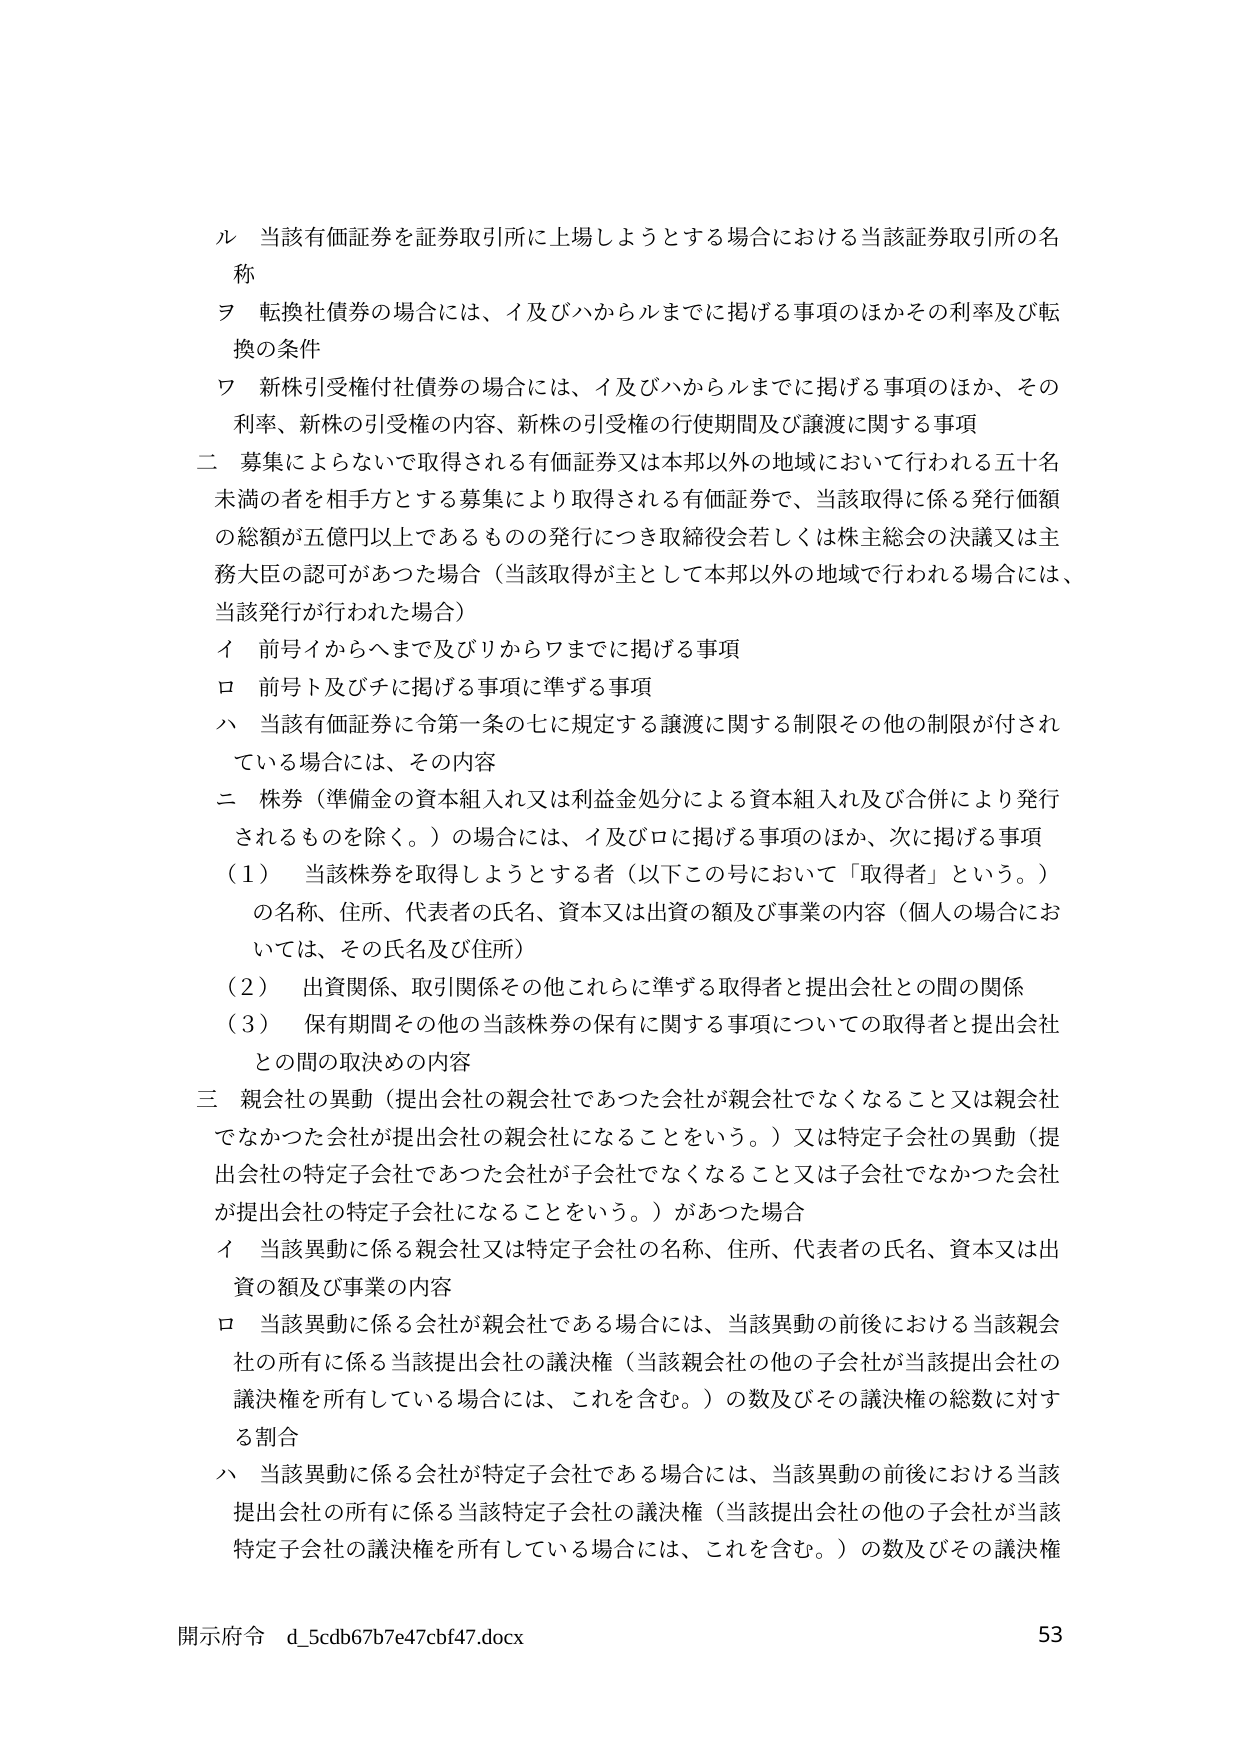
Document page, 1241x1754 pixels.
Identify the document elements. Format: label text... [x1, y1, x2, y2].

text イ 前号イからへまで及びリからワまでに掲げる事項 [215, 629, 1063, 667]
text 二 募集によらないで取得される有価証券又は本邦以外の地域において行われる五十名未満の者を相手方とする募集により取得される有価証券で、当該取得に係る発行価額の総額が五億円以上であるものの発行につき取締役会若しくは株主総会の決議又は主務大臣の認可があつた場合（当該取得が主として本邦以外の地域で行われる場合には、当該発行が行われた場合） [196, 442, 1063, 629]
text ロ 当該異動に係る会社が親会社である場合には、当該異動の前後における当該親会社の所有に係る当該提出会社の議決権（当該親会社の他の子会社が当該提出会社の議決権を所有している場合には、これを含む。）の数及びその議決権の総数に対する割合 [215, 1304, 1063, 1454]
text ル 当該有価証券を証券取引所に上場しようとする場合における当該証券取引所の名称 [215, 217, 1063, 292]
text ワ 新株引受権付社債券の場合には、イ及びハからルまでに掲げる事項のほか、その利率、新株の引受権の内容、新株の引受権の行使期間及び譲渡に関する事項 [215, 367, 1063, 442]
text ヲ 転換社債券の場合には、イ及びハからルまでに掲げる事項のほかその利率及び転換の条件 [215, 292, 1063, 367]
text ロ 前号ト及びチに掲げる事項に準ずる事項 [215, 667, 1063, 704]
text ニ 株券（準備金の資本組入れ又は利益金処分による資本組入れ及び合併により発行されるものを除く。）の場合には、イ及びロに掲げる事項のほか、次に掲げる事項 [215, 779, 1063, 854]
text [215, 1454, 1063, 1567]
text （３） 保有期間その他の当該株券の保有に関する事項についての取得者と提出会社との間の取決めの内容 [215, 1004, 1063, 1079]
text イ 当該異動に係る親会社又は特定子会社の名称、住所、代表者の氏名、資本又は出資の額及び事業の内容 [215, 1229, 1063, 1304]
text （１） 当該株券を取得しようとする者（以下この号において「取得者」という。）の名称、住所、代表者の氏名、資本又は出資の額及び事業の内容（個人の場合においては、その氏名及び住所） [215, 854, 1063, 967]
text ハ 当該有価証券に令第一条の七に規定する譲渡に関する制限その他の制限が付されている場合には、その内容 [215, 704, 1063, 779]
text （２） 出資関係、取引関係その他これらに準ずる取得者と提出会社との間の関係 [215, 967, 1063, 1004]
text 三 親会社の異動（提出会社の親会社であつた会社が親会社でなくなること又は親会社でなかつた会社が提出会社の親会社になることをいう。）又は特定子会社の異動（提出会社の特定子会社であつた会社が子会社でなくなること又は子会社でなかつた会社が提出会社の特定子会社になることをいう。）があつた場合 [196, 1079, 1063, 1229]
